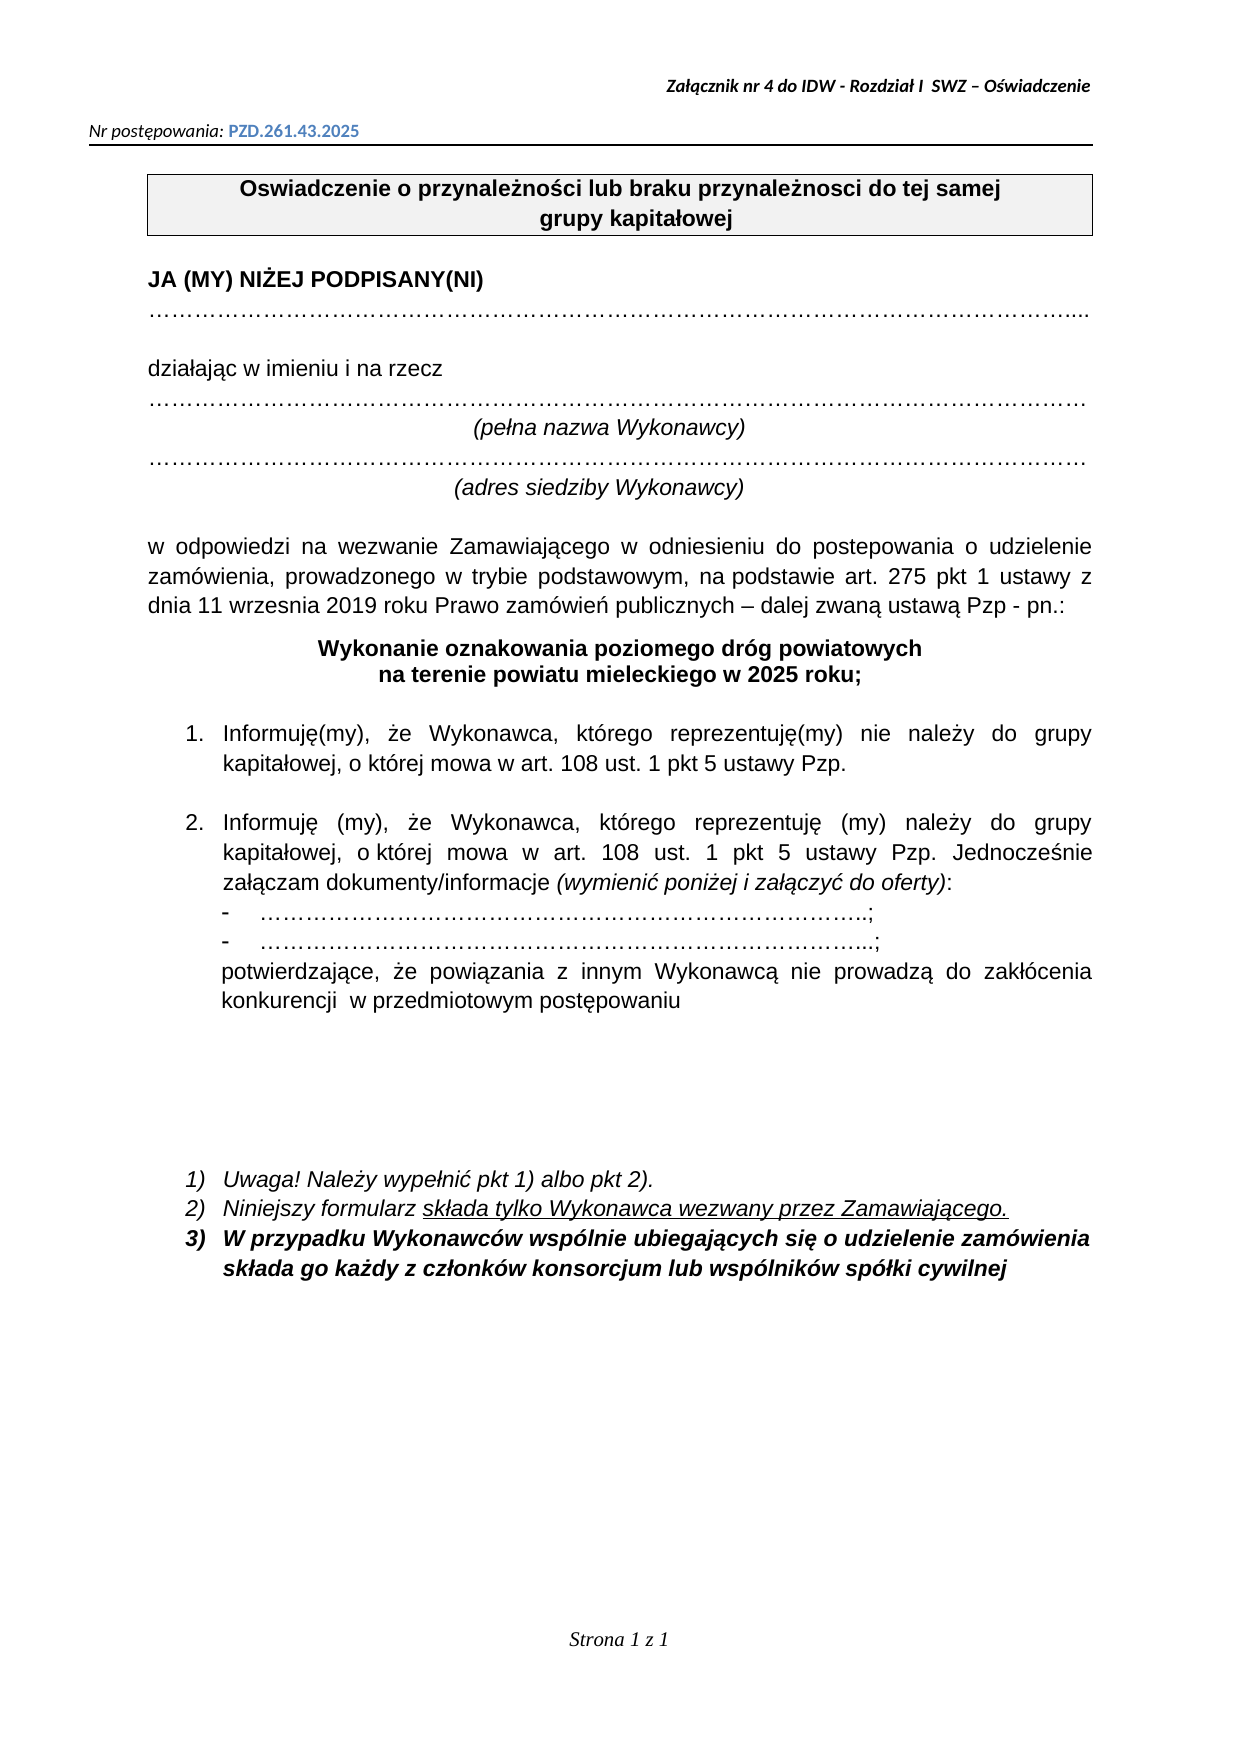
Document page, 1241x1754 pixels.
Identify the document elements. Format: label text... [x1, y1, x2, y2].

list Niniejszy formularz składa tylko Wykonawca wezwany przez Zamawiającego. [185, 1195, 1093, 1222]
table_header Oswiadczenie o przynależności lub braku przynależnosci do tej samej grupy kapitałowej [148, 175, 1092, 235]
text działając w imieniu i na rzecz [148, 355, 1093, 381]
list Informuję(my), że Wykonawca, którego reprezentuję(my) nie należy do grupy kapitałowej, o której mowa w art. 108 ust. 1 pkt 5 ustawy Pzp. [185, 720, 1093, 776]
text …………………………………………………………………………………………………………… [148, 444, 1093, 470]
text na terenie powiatu mieleckiego w 2025 roku; [148, 661, 1093, 687]
list ……………………………………………………………………...; [221, 928, 1093, 954]
text (pełna nazwa Wykonawcy) [373, 414, 1093, 441]
text JA (MY) NIŻEJ PODPISANY(NI) [148, 266, 1093, 292]
text …………………………………………………………………………………………………………… [148, 384, 1093, 411]
text w odpowiedzi na wezwanie Zamawiającego w odniesieniu do postepowania o udzielenie zamówienia, prowadzonego w trybie podstawowym, na podstawie art. 275 pkt 1 ustawy z dnia 11 wrzesnia 2019 roku Prawo zamówień publicznych – dalej zwaną ustawą Pzp - pn.: [148, 533, 1093, 619]
text (adres siedziby Wykonawcy) [373, 474, 1093, 500]
text ………………………………………………………………………………………………………….... [148, 296, 1093, 322]
list ……………………………………………………………………..; [221, 898, 1093, 925]
list Uwaga! Należy wypełnić pkt 1) albo pkt 2). [185, 1166, 1093, 1192]
list Informuję (my), że Wykonawca, którego reprezentuję (my) należy do grupy kapitałowej, o której mowa w art. 108 ust. 1 pkt 5 ustawy Pzp. Jednocześnie załączam dokumenty/informacje (wymienić poniżej i załączyć do oferty): [185, 809, 1093, 895]
text potwierdzające, że powiązania z innym Wykonawcą nie prowadzą do zakłócenia konkurencji w przedmiotowym postępowaniu [221, 958, 1093, 1014]
text Wykonanie oznakowania poziomego dróg powiatowych [148, 634, 1093, 661]
list W przypadku Wykonawców wspólnie ubiegających się o udzielenie zamówienia składa go każdy z członków konsorcjum lub wspólników spółki cywilnej [185, 1225, 1093, 1281]
